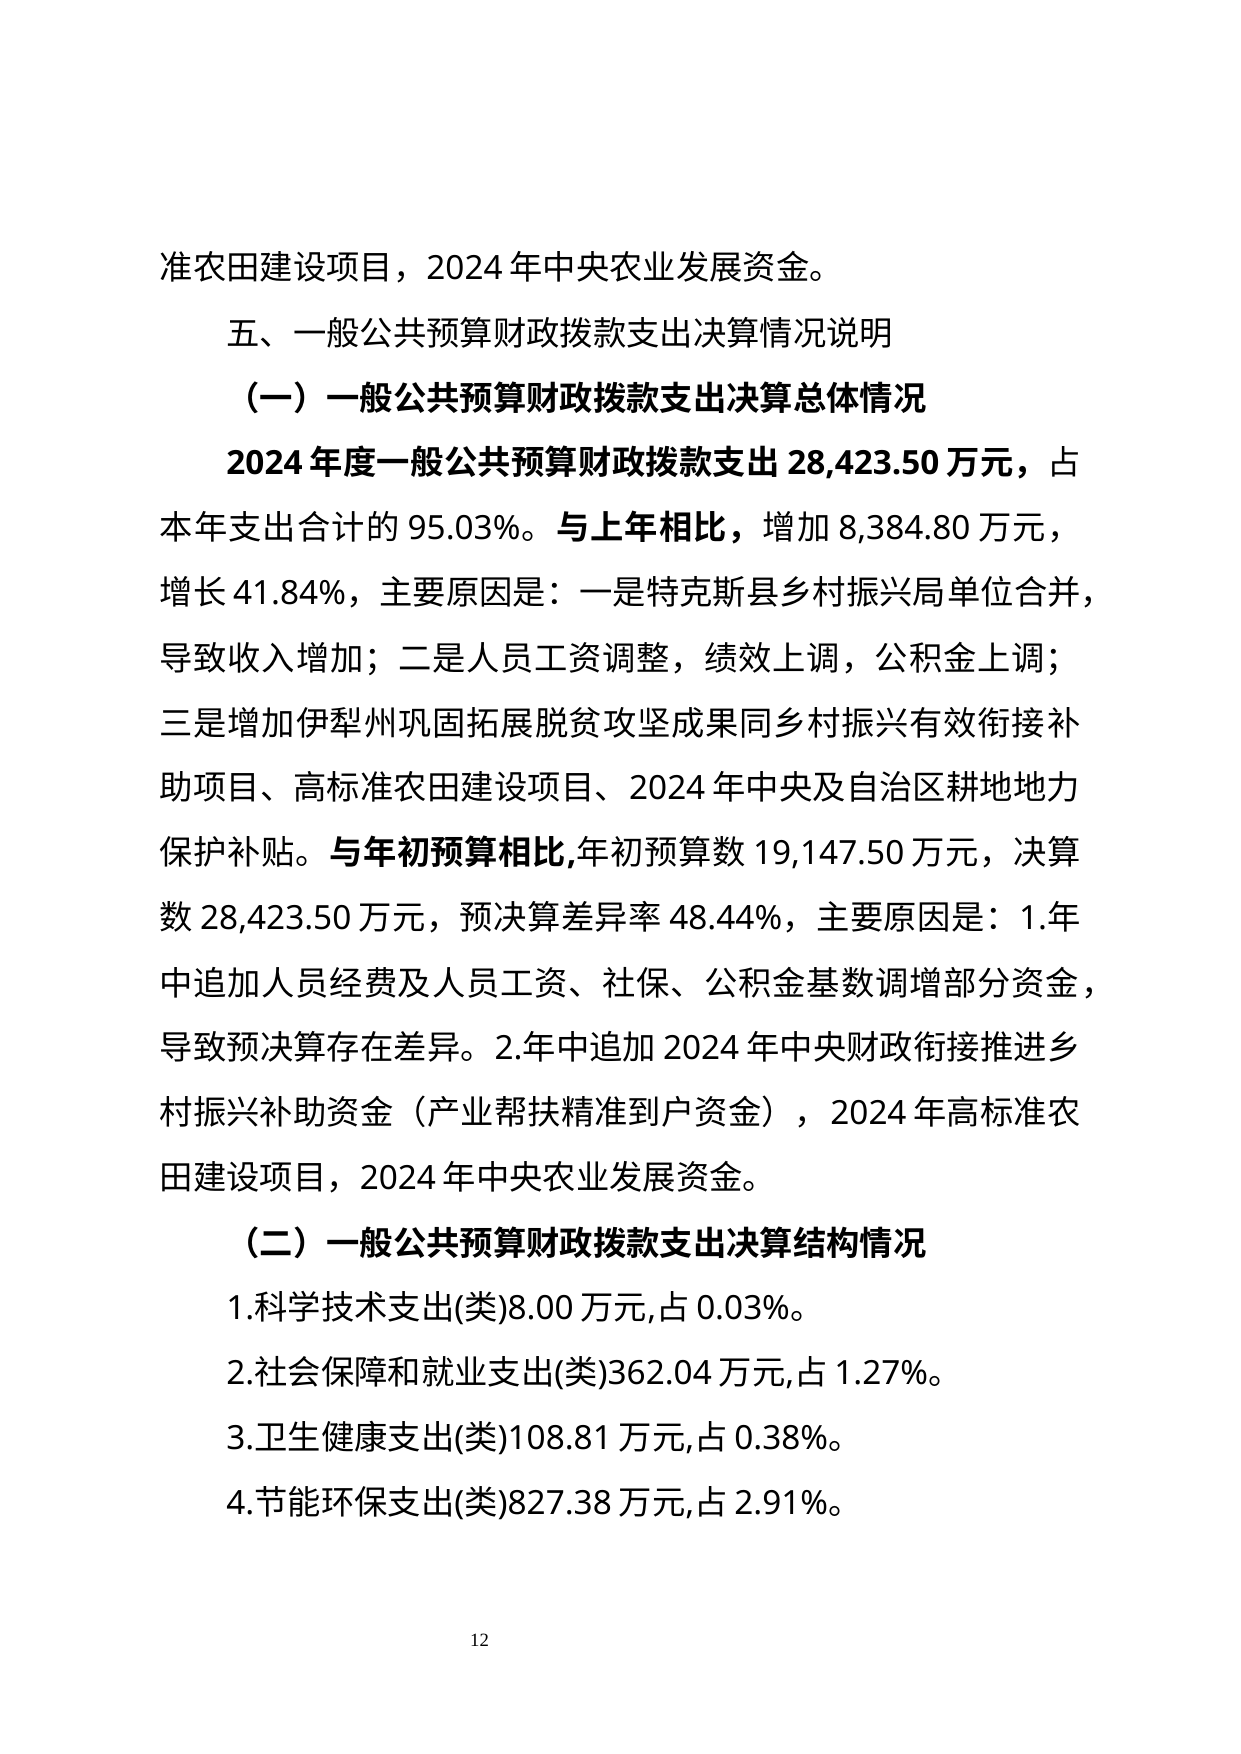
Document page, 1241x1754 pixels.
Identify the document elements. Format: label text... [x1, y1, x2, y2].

text 3.卫生健康支出(类)108.81万元,占0.38%。 [159, 1403, 1081, 1468]
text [159, 233, 1081, 298]
text 1.科学技术支出(类)8.00万元,占0.03%。 [159, 1273, 1081, 1338]
text （一）一般公共预算财政拨款支出决算总体情况 [159, 363, 1081, 428]
text 五、一般公共预算财政拨款支出决算情况说明 [159, 298, 1081, 363]
text 2.社会保障和就业支出(类)362.04万元,占1.27%。 [159, 1338, 1081, 1403]
text （二）一般公共预算财政拨款支出决算结构情况 [159, 1208, 1081, 1273]
text 2024年度一般公共预算财政拨款支出28,423.50万元，占本年支出合计的95.03%。与上年相比，增加8,384.80万元，增长41.84%，主要原因是：一是特克斯县乡村振兴局单位合并，导致收入增加；二是人员工资调整，绩效上调，公积金上调；三是增加伊犁州巩固拓展脱贫攻坚成果同乡村振兴有效衔接补助项目、高标准农田建设项目、2024年中央及自治区耕地地力保护补贴。与年初预算相比,年初预算数19,147.50万元，决算数28,423.50万元，预决算差异率48.44%，主要原因是：1.年中追加人员经费及人员工资、社保、公积金基数调增部分资金，导致预决算存在差异。2.年中追加2024年中央财政衔接推进乡村振兴补助资金（产业帮扶精准到户资金），2024年高标准农田建设项目，2024年中央农业发展资金。 [159, 428, 1081, 1208]
text 4.节能环保支出(类)827.38万元,占2.91%。 [159, 1468, 1081, 1533]
